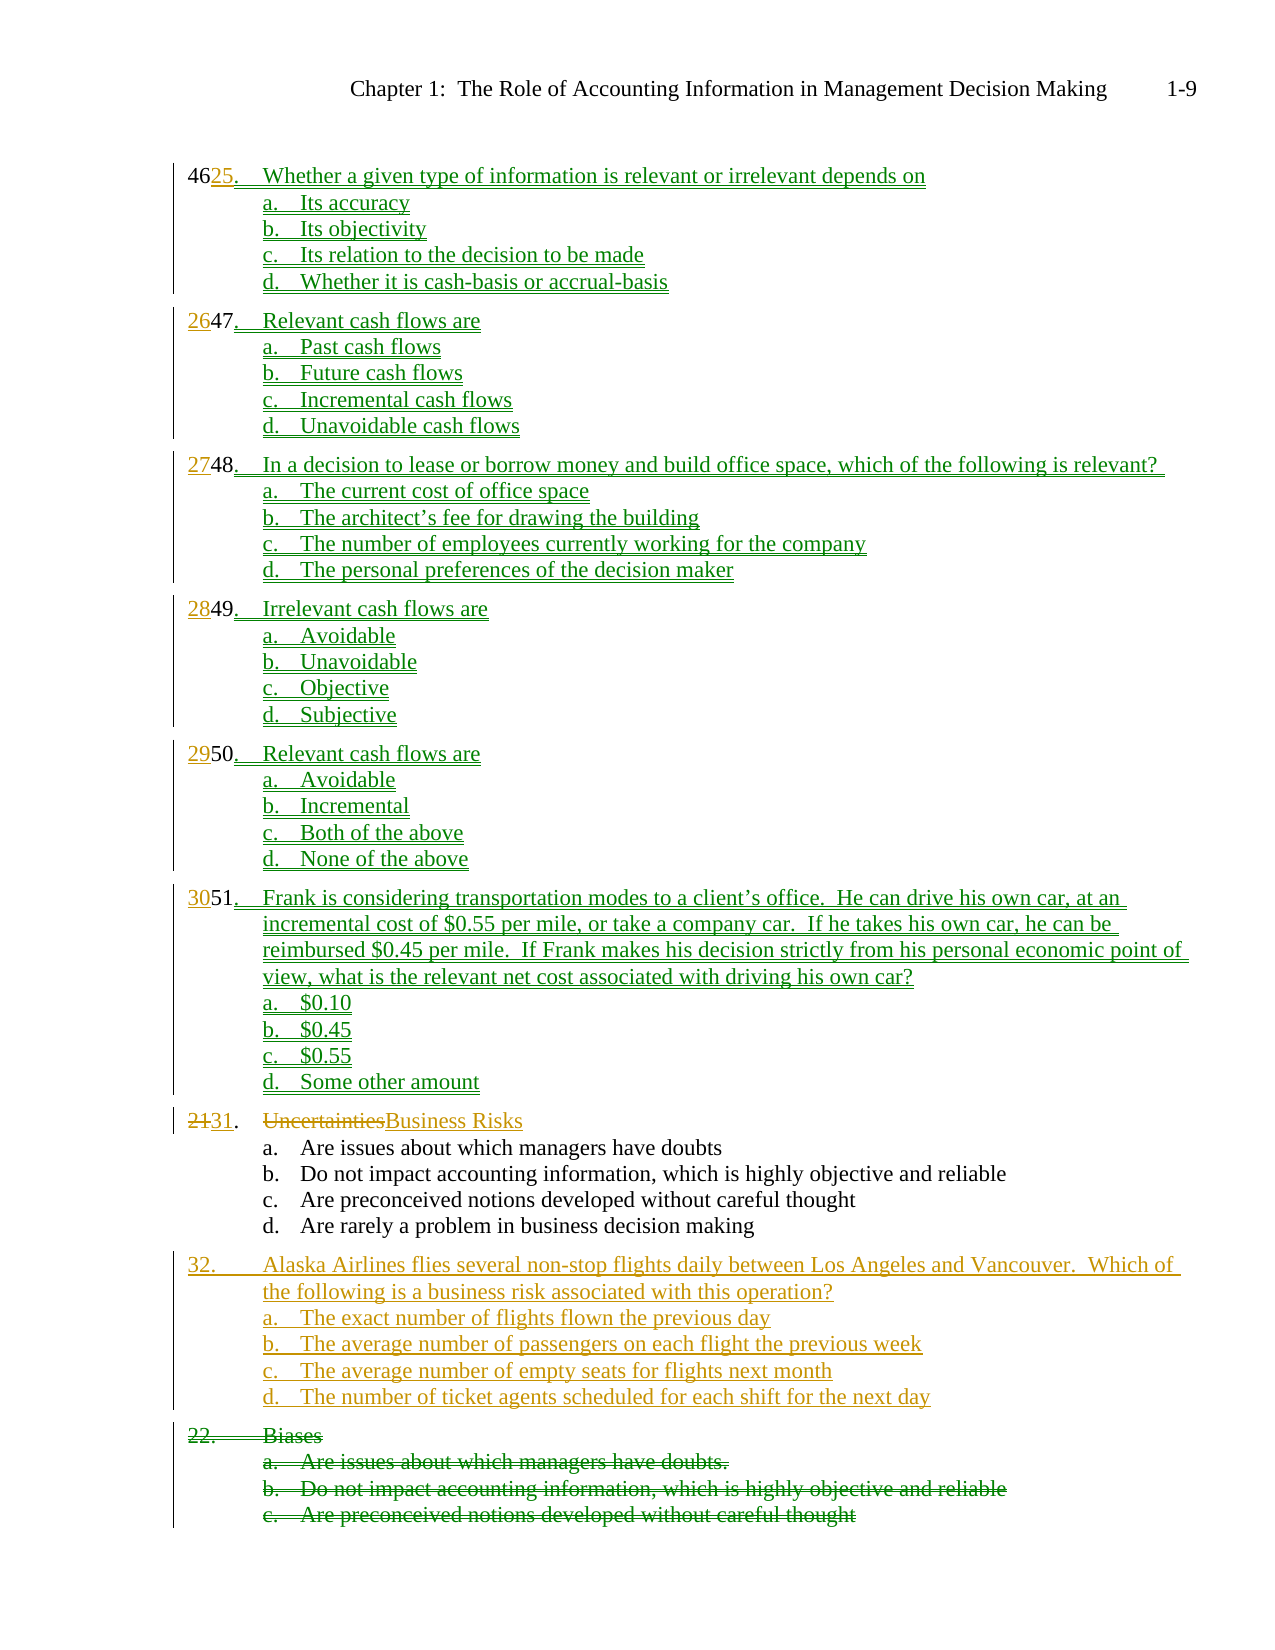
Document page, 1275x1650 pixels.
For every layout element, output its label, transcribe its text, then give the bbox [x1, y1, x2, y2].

text c. Are preconceived notions developed without careful thought [262, 1186, 1200, 1213]
text d. Are rarely a problem in business decision making [262, 1213, 1200, 1239]
text . [187, 1107, 1200, 1133]
text a. Are issues about which managers have doubts [262, 1133, 1200, 1160]
text b. Do not impact accounting information, which is highly objective and reliable [262, 1160, 1200, 1186]
